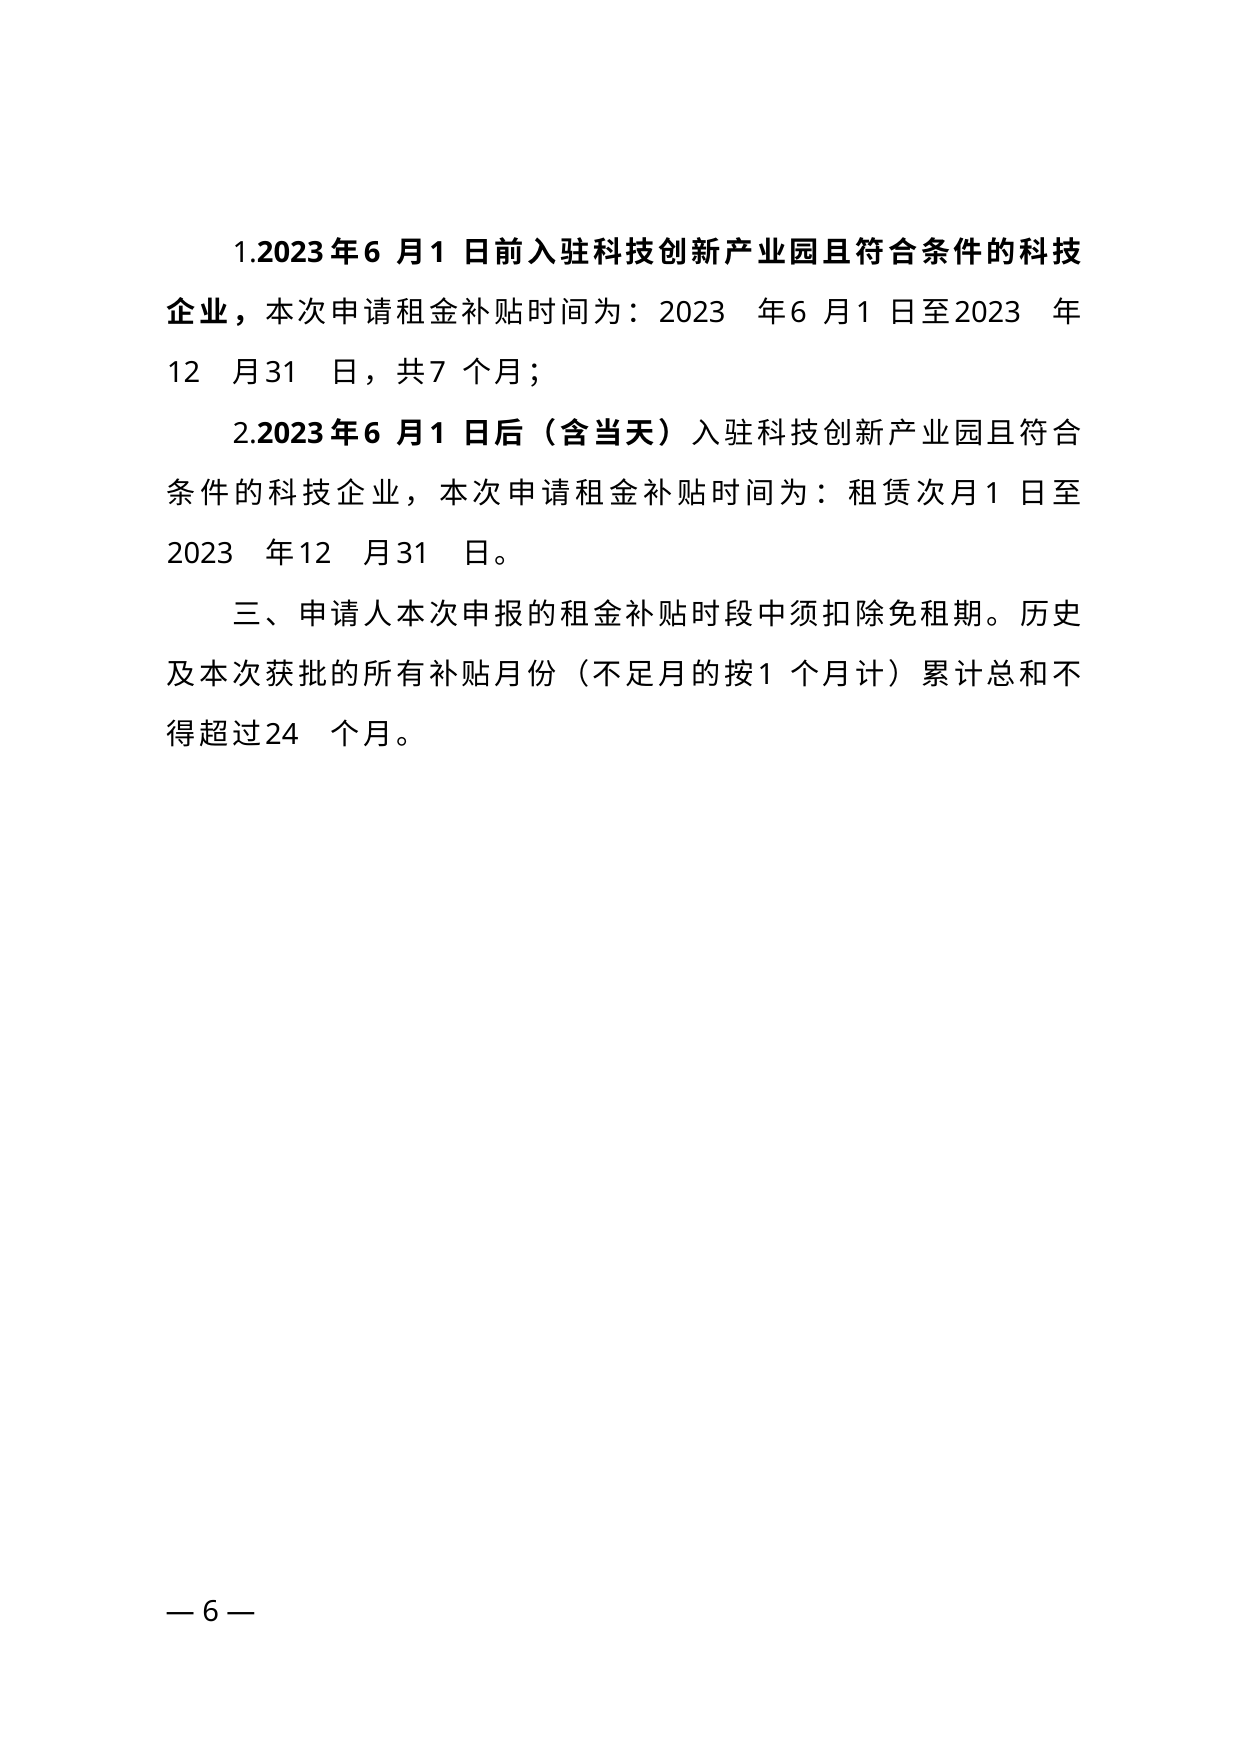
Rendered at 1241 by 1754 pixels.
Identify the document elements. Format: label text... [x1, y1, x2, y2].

list 1.2023年6月1日前入驻科技创新产业园且符合条件的科技企业，本次申请租金补贴时间为：2023年6月1日至2023年12月31日，共7个月； [167, 219, 1085, 400]
list 2.2023年6月1日后（含当天）入驻科技创新产业园且符合条件的科技企业，本次申请租金补贴时间为：租赁次月1日至2023年12月31日。 [167, 400, 1085, 581]
text 三、申请人本次申报的租金补贴时段中须扣除免租期。历史及本次获批的所有补贴月份（不足月的按1个月计）累计总和不得超过24个月。 [167, 581, 1085, 762]
